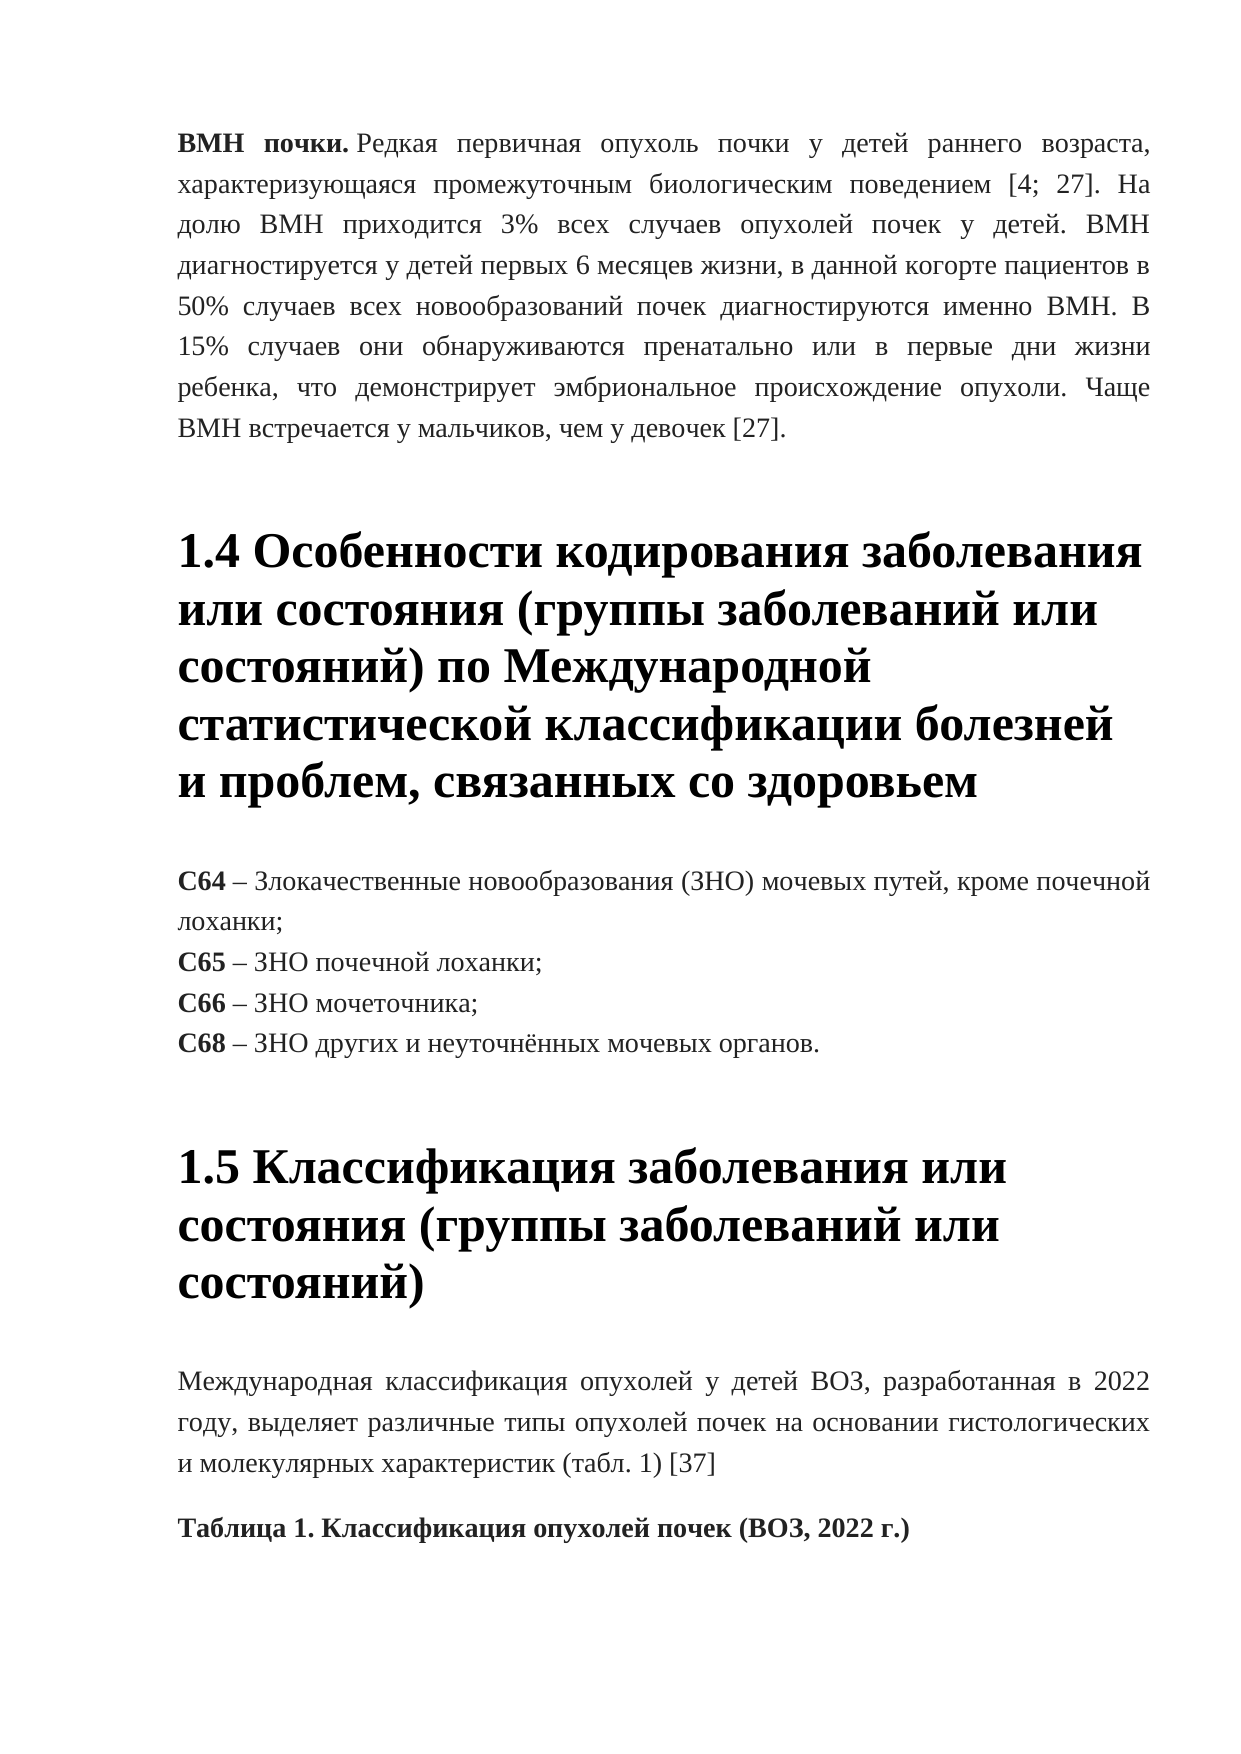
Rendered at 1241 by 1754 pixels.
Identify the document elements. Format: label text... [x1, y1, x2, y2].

text С65 – ЗНО почечной лоханки; [177, 937, 1152, 977]
text 1.4 Особенности кодирования заболевания или состояния (группы заболеваний или состояний) по Международной статистической классификации болезней и проблем, связанных со здоровьем [177, 521, 1152, 809]
text С66 – ЗНО мочеточника; [177, 977, 1152, 1018]
text Таблица 1. Классификация опухолей почек (ВОЗ, 2022 г.) [177, 1503, 1152, 1544]
text С64 – Злокачественные новообразования (ЗНО) мочевых путей, кроме почечной лоханки; [177, 856, 1152, 937]
text ВМН почки. Редкая первичная опухоль почки у детей раннего возраста, характеризующаяся промежуточным биологическим поведением [4; 27]. На долю ВМН приходится 3% всех случаев опухолей почек у детей. ВМН диагностируется у детей первых 6 месяцев жизни, в данной когорте пациентов в 50% случаев всех новообразований почек диагностируются именно ВМН. В 15% случаев они обнаруживаются пренатально или в первые дни жизни ребенка, что демонстрирует эмбриональное происхождение опухоли. Чаще ВМН встречается у мальчиков, чем у девочек [27]. [177, 118, 1152, 443]
text С68 – ЗНО других и неуточнённых мочевых органов. [177, 1018, 1152, 1059]
text 1.5 Классификация заболевания или состояния (группы заболеваний или состояний) [177, 1137, 1152, 1309]
text Международная классификация опухолей у детей ВОЗ, разработанная в 2022 году, выделяет различные типы опухолей почек на основании гистологических и молекулярных характеристик (табл. 1) [37] [177, 1356, 1152, 1478]
